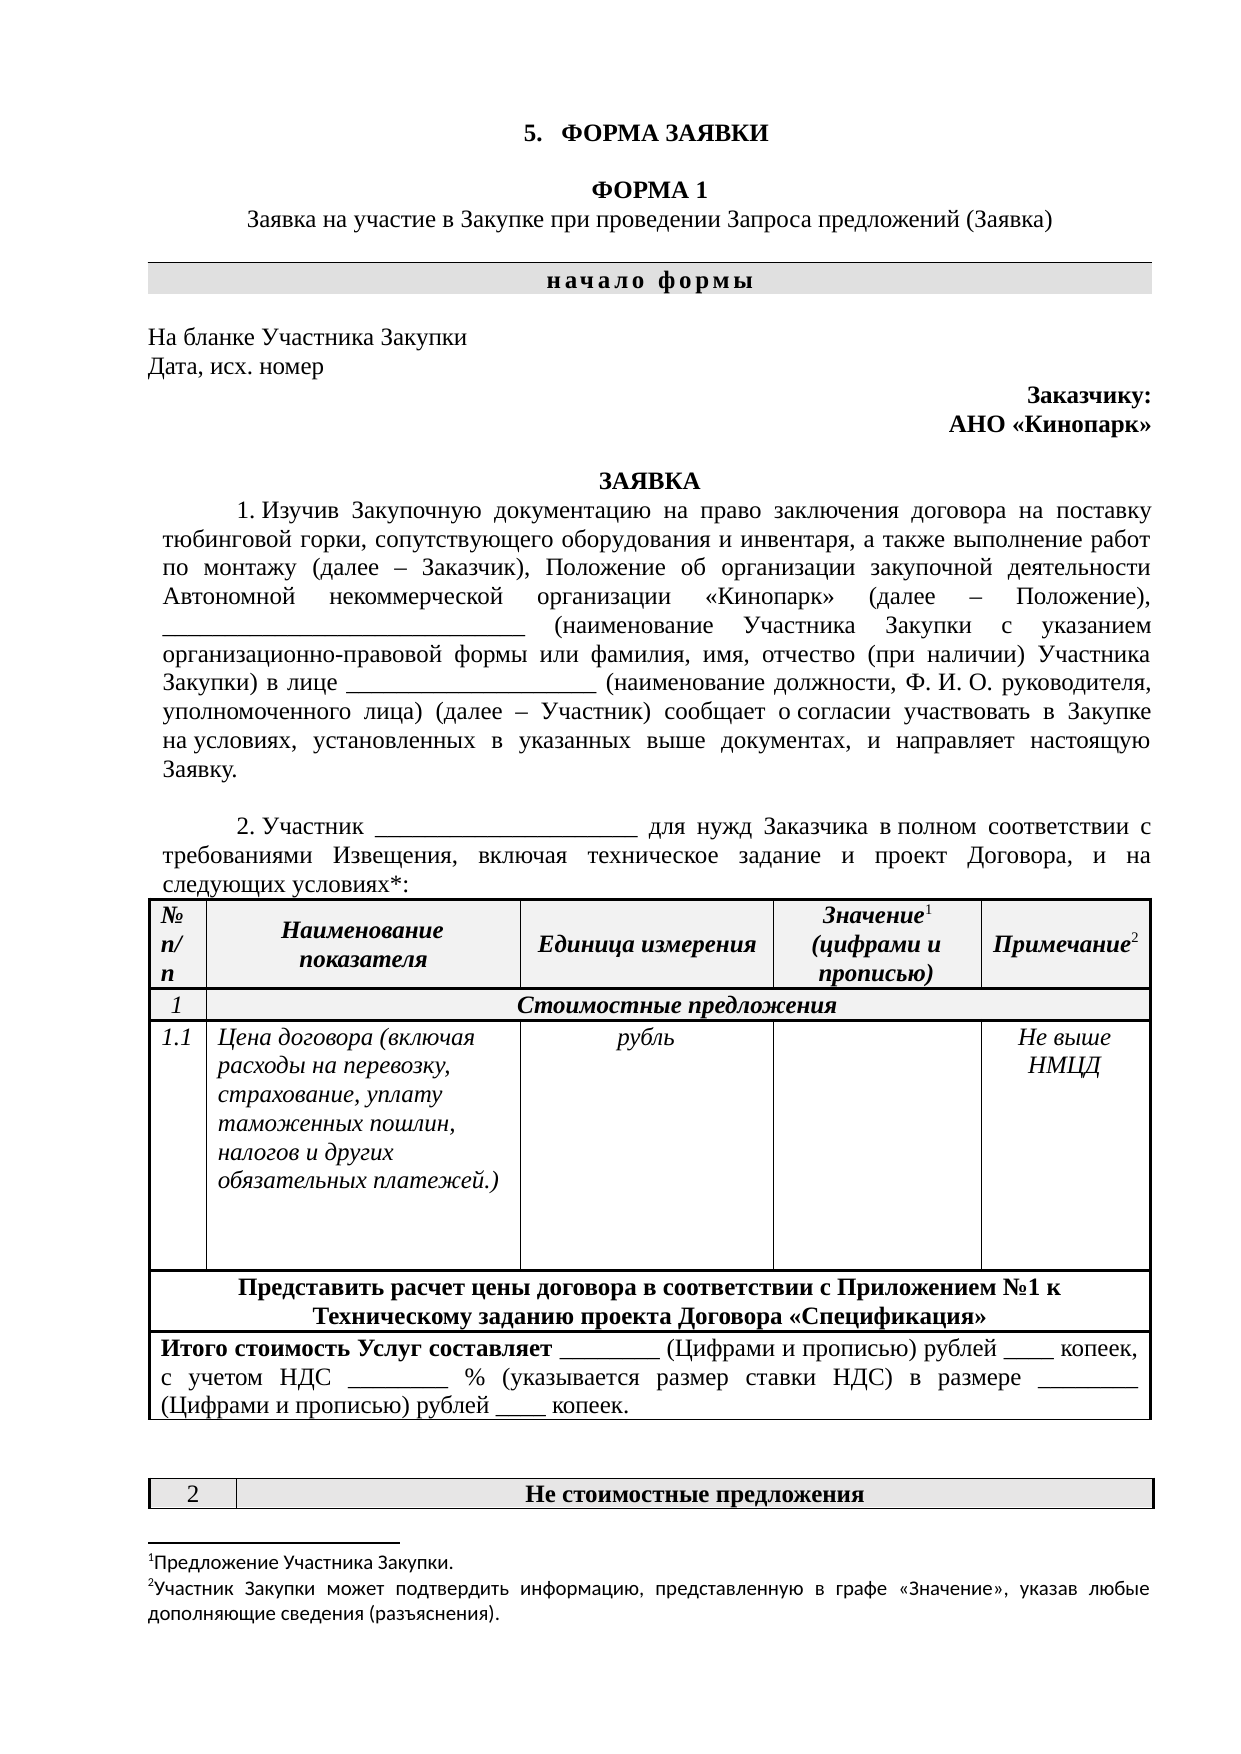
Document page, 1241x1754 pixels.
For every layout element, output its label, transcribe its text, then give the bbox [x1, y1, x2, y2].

table_cell 1 [151, 990, 206, 1019]
list ФОРМА ЗАЯВКИ [524, 118, 1152, 147]
table_cell Представить расчет цены договора в соответствии с Приложением №1 к Техническому заданию проекта Договора «Спецификация» [151, 1272, 1149, 1330]
table_header № п/п [151, 901, 206, 987]
text АНО «Кинопарк» [148, 409, 1152, 437]
table_cell рубль [521, 1022, 773, 1269]
table_header Значение (цифрами и прописью) [774, 901, 981, 987]
text На бланке Участника Закупки [148, 322, 1152, 351]
table_cell Итого стоимость Услуг составляет ________ (Цифрами и прописью) рублей ____ копеек, с учетом НДС ________ % (указывается размер ставки НДС) в размере ________ (Цифрами и прописью) рублей ____ копеек. [151, 1333, 1149, 1419]
text ЗАЯВКА [148, 466, 1152, 495]
table_cell [774, 1022, 981, 1269]
list Участник _____________________ для нужд Заказчика в полном соответствии с требованиями Извещения, включая техническое задание и проект Договора, и на следующих условиях*: [162, 811, 1152, 897]
text Заказчику: [148, 380, 1152, 409]
table_header Единица измерения [521, 901, 773, 987]
table_cell Не выше НМЦД [982, 1022, 1149, 1269]
text начало формы [148, 263, 1152, 294]
text ФОРМА 1 [148, 176, 1152, 204]
text Заявка на участие в Закупке при проведении Запроса предложений (Заявка) [148, 204, 1152, 233]
table_header Не стоимостные предложения [237, 1479, 1152, 1507]
table_cell Цена договора (включая расходы на перевозку, страхование, уплату таможенных пошлин, налогов и других обязательных платежей.) [207, 1022, 520, 1269]
list Изучив Закупочную документацию на право заключения договора на поставку тюбинговой горки, сопутствующего оборудования и инвентаря, а также выполнение работ по монтажу (далее – Заказчик), Положение об организации закупочной деятельности Автономной некоммерческой организации «Кинопарк» (далее – Положение), _____________________________ (наименование Участника Закупки с указанием организационно-правовой формы или фамилия, имя, отчество (при наличии) Участника Закупки) в лице ____________________ (наименование должности, Ф. И. О. руководителя, уполномоченного лица) (далее – Участник) сообщает о согласии участвовать в Закупке на условиях, установленных в указанных выше документах, и направляет настоящую Заявку. [162, 495, 1152, 782]
table_header Наименование показателя [207, 901, 520, 987]
text Дата, исх. номер [148, 351, 1152, 380]
table_cell Стоимостные предложения [207, 990, 1149, 1019]
table_cell 1.1 [151, 1022, 206, 1269]
table_header 2 [151, 1479, 236, 1507]
table_header Примечание [982, 901, 1149, 987]
